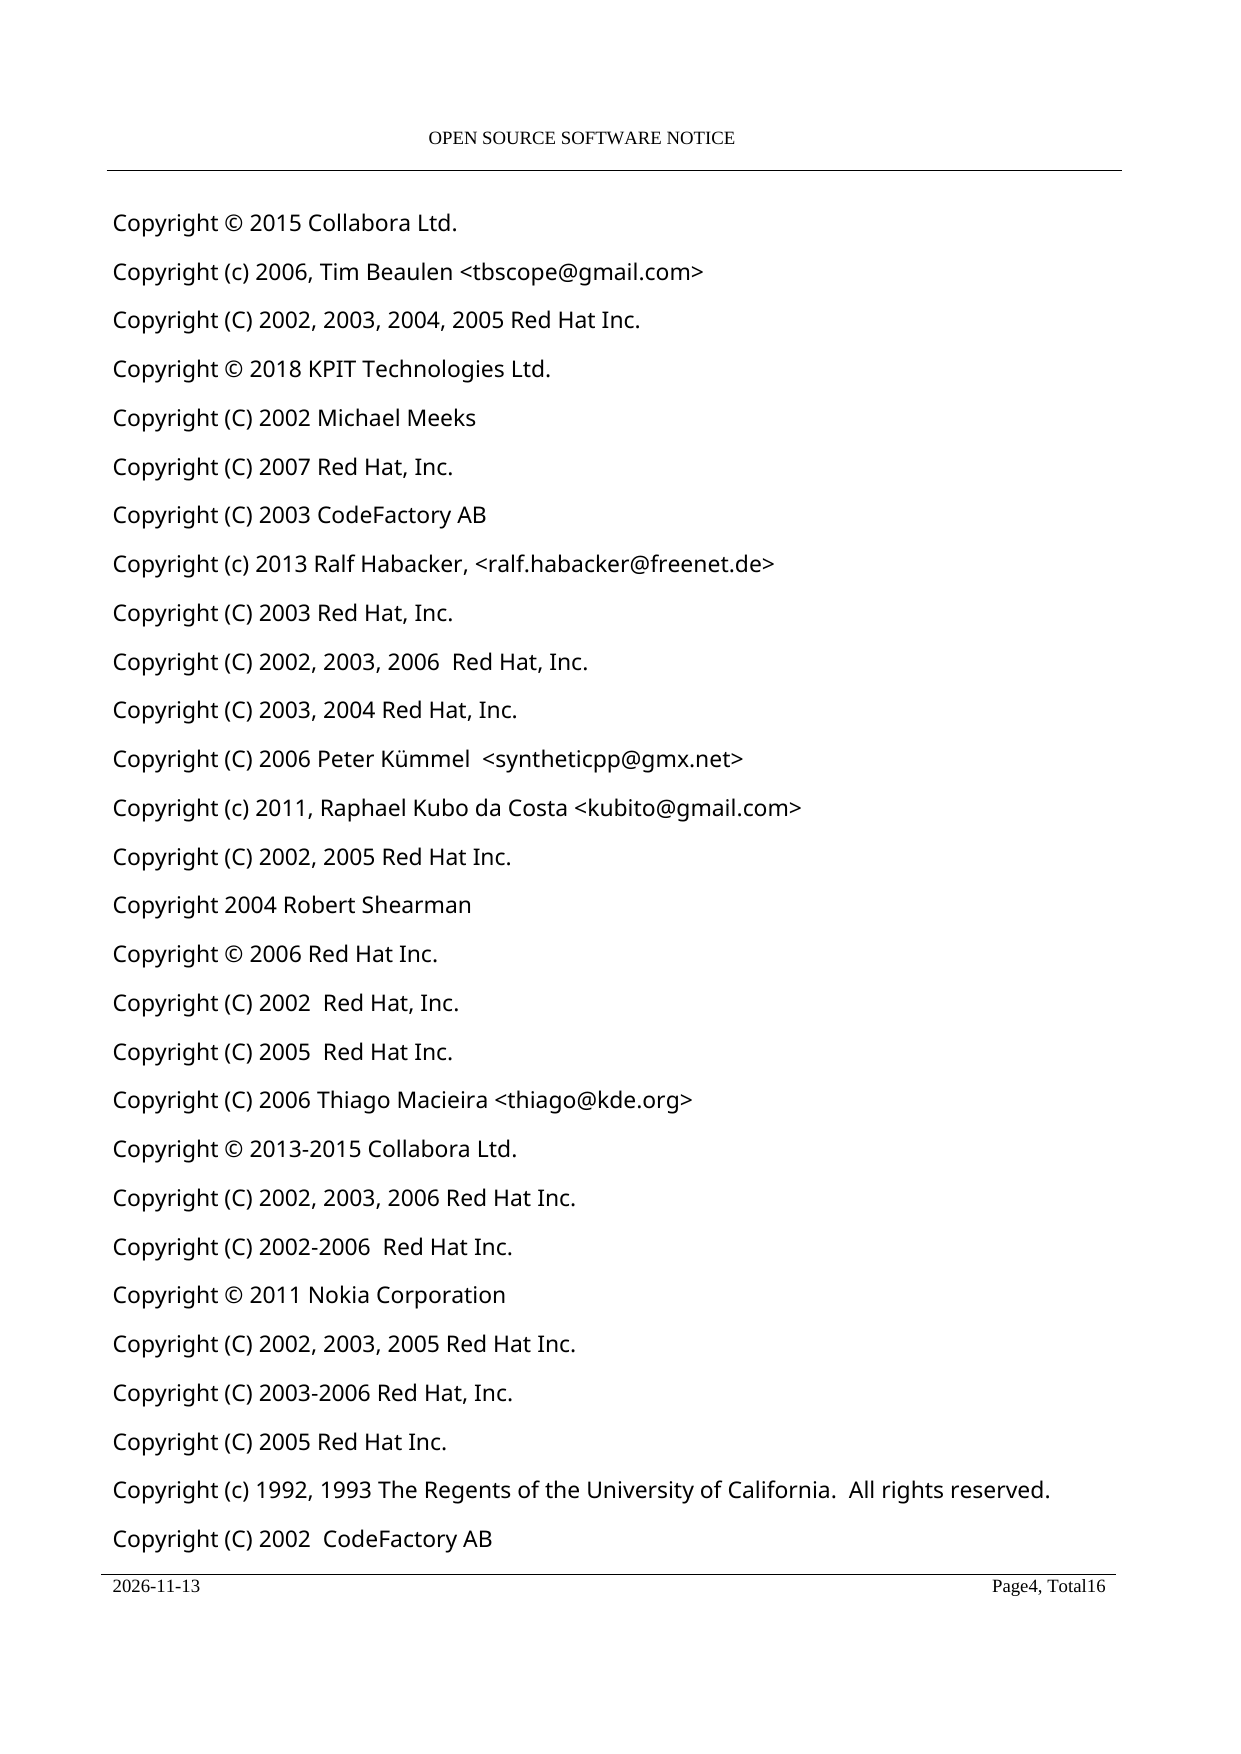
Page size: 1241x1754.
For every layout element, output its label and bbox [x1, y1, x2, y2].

text [112, 206, 1128, 1555]
